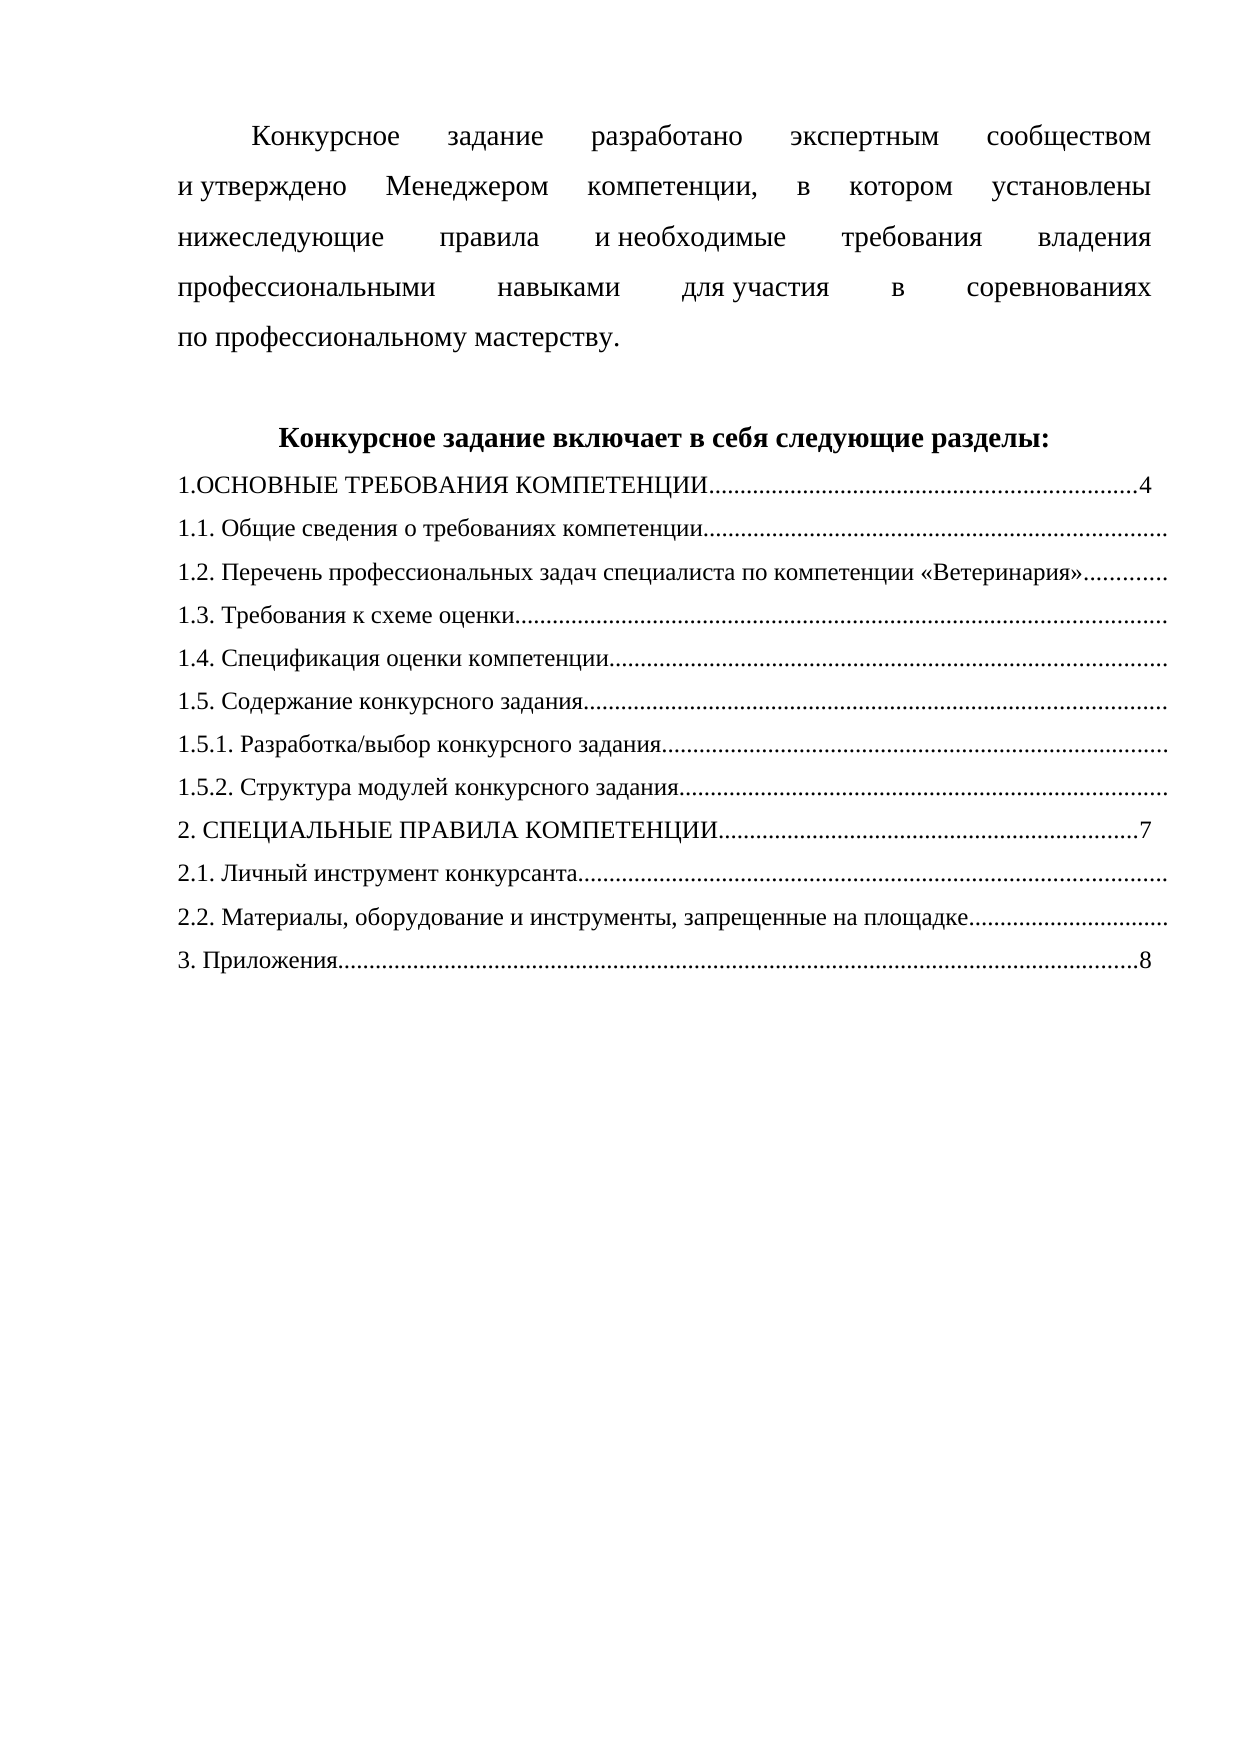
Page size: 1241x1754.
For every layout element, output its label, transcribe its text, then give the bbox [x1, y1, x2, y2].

text 1.3. Требования к схеме оценки 1 [177, 600, 1152, 628]
text 2.2. Материалы, оборудование и инструменты, запрещенные на площадке 7 [177, 902, 1152, 930]
text 1.5. Содержание конкурсного задания 3 [177, 686, 1152, 715]
list Конкурсное задание включает в себя следующие разделы: [177, 420, 1152, 453]
text 1.1. Общие сведения о требованиях компетенции 4 [177, 513, 1152, 542]
text 1.ОСНОВНЫЕ ТРЕБОВАНИЯ КОМПЕТЕНЦИИ 4 [177, 470, 1152, 499]
text 1.2. Перечень профессиональных задач специалиста по компетенции «Ветеринария» 4 [177, 557, 1152, 585]
text 2.1. Личный инструмент конкурсанта 7 [177, 858, 1152, 887]
text 1.4. Спецификация оценки компетенции 1 [177, 643, 1152, 672]
text 3. Приложения 8 [177, 945, 1152, 973]
text 2. СПЕЦИАЛЬНЫЕ ПРАВИЛА КОМПЕТЕНЦИИ 7 [177, 815, 1152, 844]
text Конкурсное задание разработано экспертным сообществом и утверждено Менеджером компетенции, в котором установлены нижеследующие правила и необходимые требования владения профессиональными навыками для участия в соревнованиях по профессиональному мастерству. [177, 118, 1152, 353]
text 1.5.2. Структура модулей конкурсного задания 4 [177, 772, 1152, 801]
text 1.5.1. Разработка/выбор конкурсного задания 4 [177, 729, 1152, 758]
